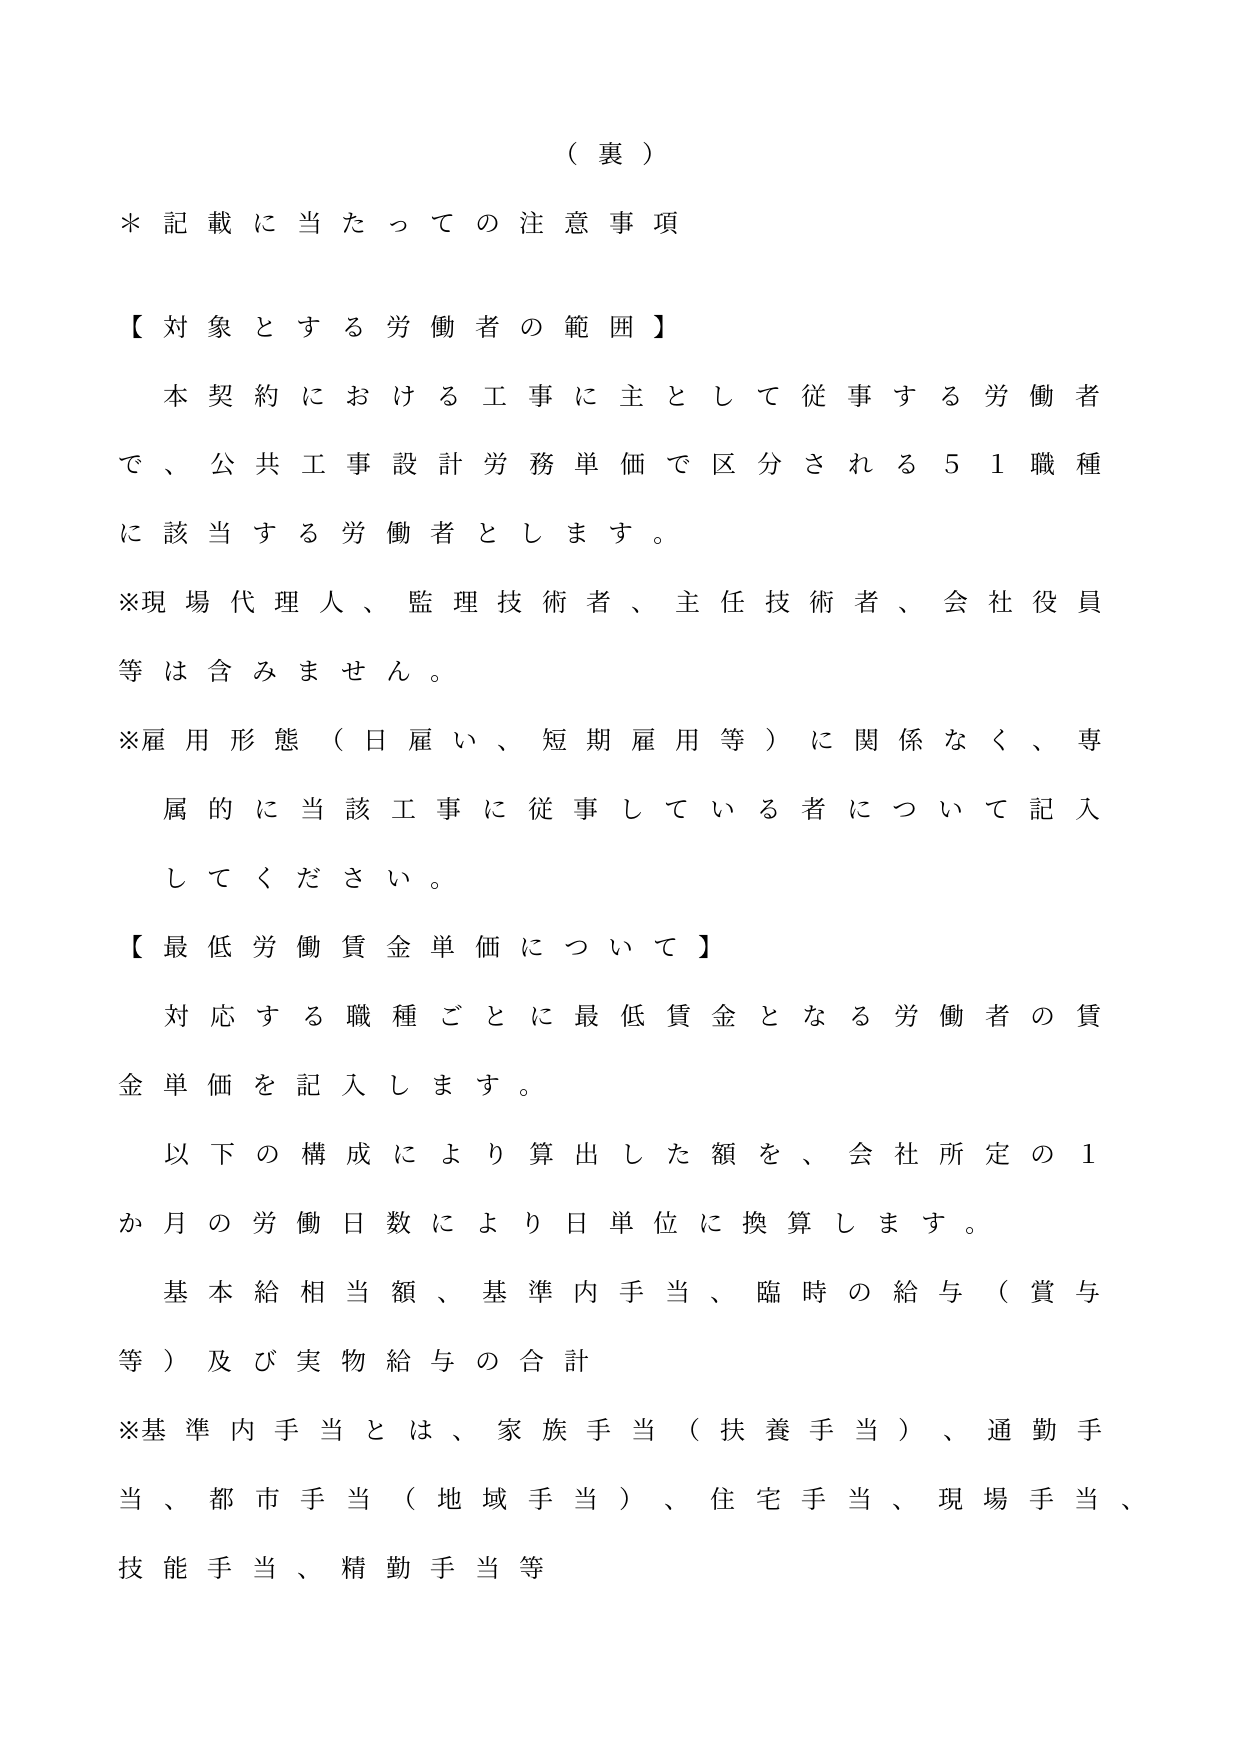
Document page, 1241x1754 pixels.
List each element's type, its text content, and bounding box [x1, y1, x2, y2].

text 以下の構成により算出した額を、会社所定の１か月の労働日数により日単位に換算します。 [118, 1118, 1122, 1256]
text ※基準内手当とは、家族手当（扶養手当）、通勤手当、都市手当（地域手当）、住宅手当、現場手当、技能手当、精勤手当等 [118, 1394, 1122, 1601]
text 対応する職種ごとに最低賃金となる労働者の賃金単価を記入します。 [118, 980, 1122, 1118]
text ※雇用形態（日雇い、短期雇用等）に関係なく、専属的に当該工事に従事している者について記入してください。 [118, 704, 1122, 911]
text ＊記載に当たっての注意事項 [118, 187, 1122, 256]
text 【対象とする労働者の範囲】 [118, 291, 1122, 360]
text 【最低労働賃金単価について】 [118, 911, 1122, 980]
text 本契約における工事に主として従事する労働者で、公共工事設計労務単価で区分される５１職種に該当する労働者とします。 [118, 360, 1122, 567]
text ※現場代理人、監理技術者、主任技術者、会社役員等は含みません。 [118, 567, 1122, 704]
text 基本給相当額、基準内手当、臨時の給与（賞与等）及び実物給与の合計 [118, 1256, 1122, 1394]
text （裏） [118, 118, 1122, 187]
